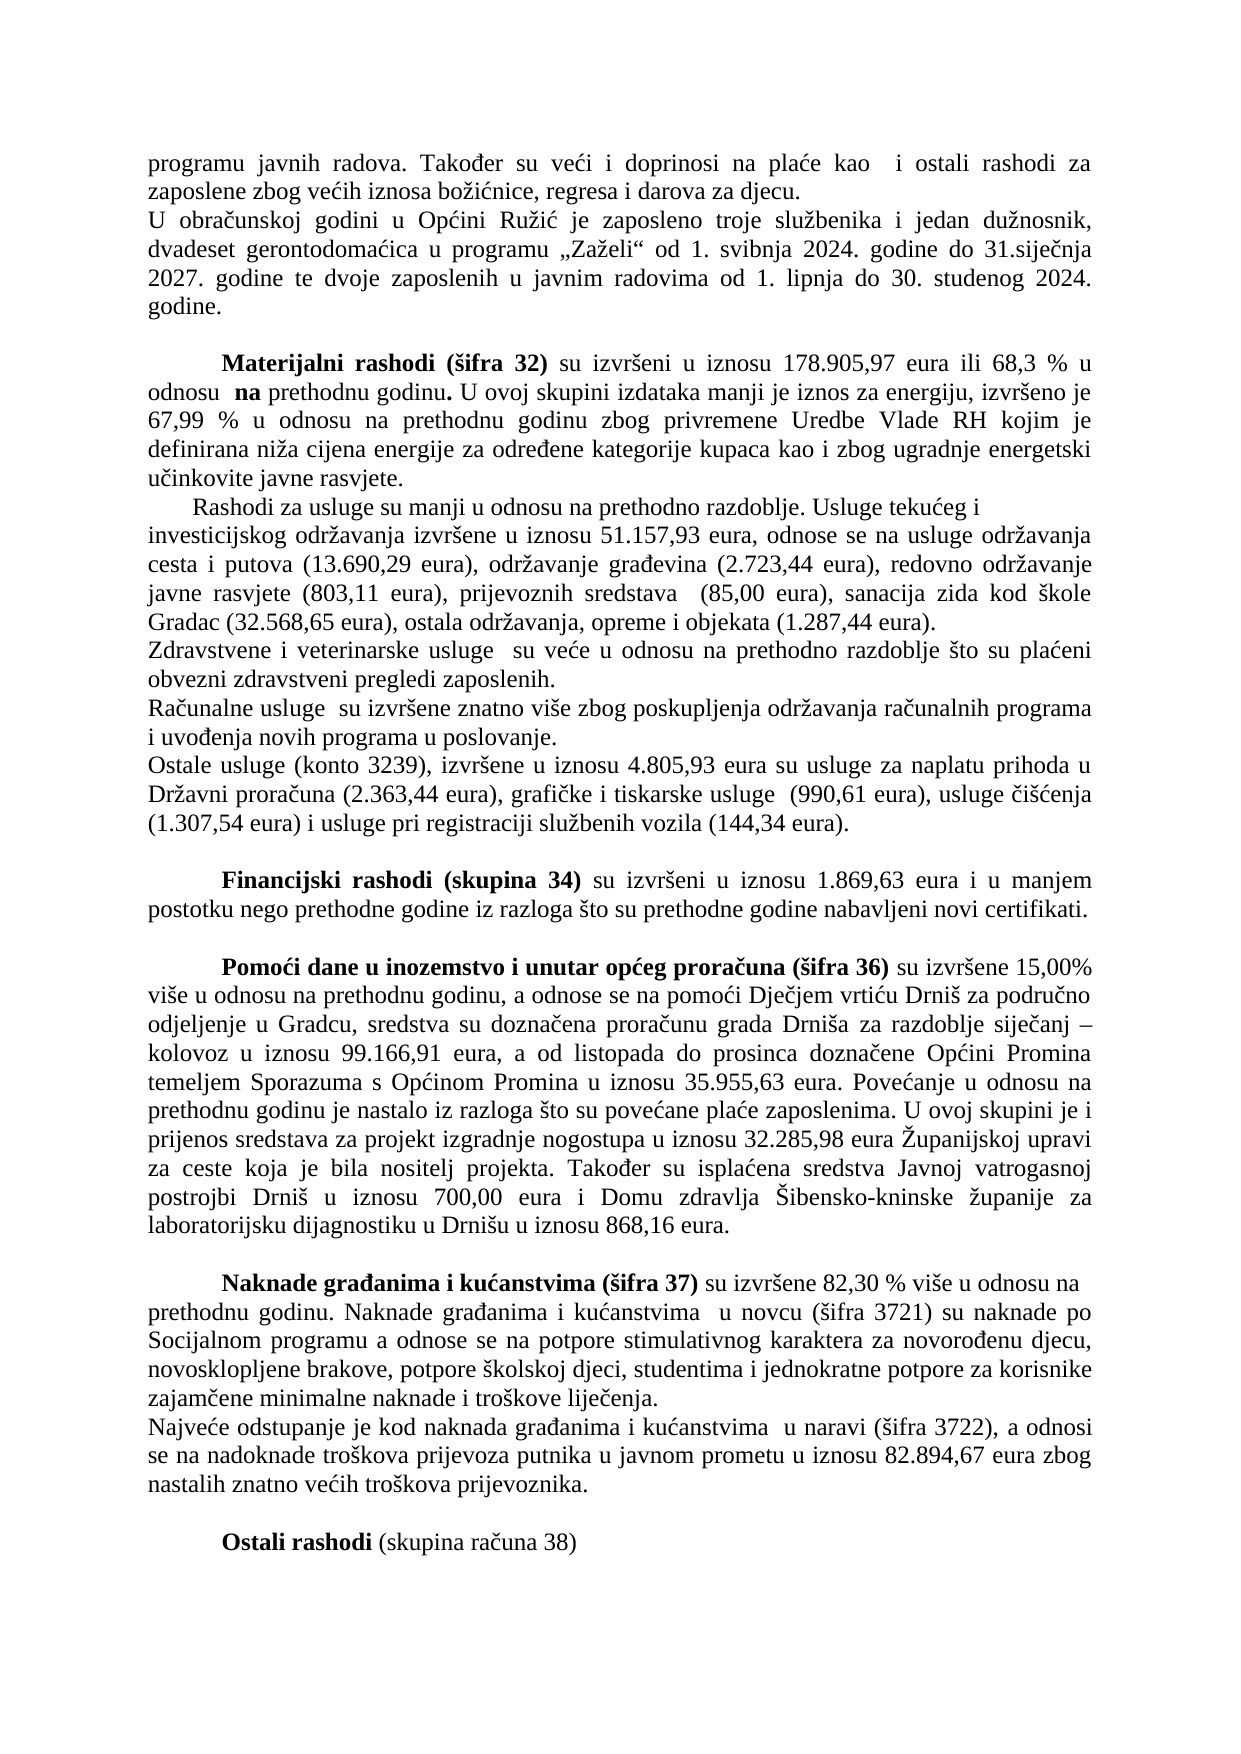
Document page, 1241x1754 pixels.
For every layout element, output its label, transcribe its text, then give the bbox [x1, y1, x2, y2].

text investicijskog održavanja izvršene u iznosu 51.157,93 eura, odnose se na usluge održavanja cesta i putova (13.690,29 eura), održavanje građevina (2.723,44 eura), redovno održavanje javne rasvjete (803,11 eura), prijevoznih sredstava (85,00 eura), sanacija zida kod škole Gradac (32.568,65 eura), ostala održavanja, opreme i objekata (1.287,44 eura). [148, 521, 1093, 636]
text Najveće odstupanje je kod naknada građanima i kućanstvima u naravi (šifra 3722), a odnosi se na nadoknade troškova prijevoza putnika u javnom prometu u iznosu 82.894,67 eura zbog nastalih znatno većih troškova prijevoznika. [148, 1412, 1093, 1498]
text Materijalni rashodi (šifra 32) su izvršeni u iznosu 178.905,97 eura ili 68,3 % u odnosu na prethodnu godinu. U ovoj skupini izdataka manji je iznos za energiju, izvršeno je 67,99 % u odnosu na prethodnu godinu zbog privremene Uredbe Vlade RH kojim je definirana niža cijena energije za određene kategorije kupaca kao i zbog ugradnje energetski učinkovite javne rasvjete. [148, 348, 1093, 492]
text prethodnu godinu. Naknade građanima i kućanstvima u novcu (šifra 3721) su naknade po Socijalnom programu a odnose se na potpore stimulativnog karaktera za novorođenu djecu, novosklopljene brakove, potpore školskoj djeci, studentima i jednokratne potpore za korisnike zajamčene minimalne naknade i troškove liječenja. [148, 1297, 1093, 1412]
text Rashodi za usluge su manji u odnosu na prethodno razdoblje. Usluge tekućeg i [192, 492, 1093, 521]
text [148, 148, 1093, 205]
text Pomoći dane u inozemstvo i unutar općeg proračuna (šifra 36) su izvršene 15,00% više u odnosu na prethodnu godinu, a odnose se na pomoći Dječjem vrtiću Drniš za područno odjeljenje u Gradcu, sredstva su doznačena proračunu grada Drniša za razdoblje siječanj – kolovoz u iznosu 99.166,91 eura, a od listopada do prosinca doznačene Općini Promina temeljem Sporazuma s Općinom Promina u iznosu 35.955,63 eura. Povećanje u odnosu na prethodnu godinu je nastalo iz razloga što su povećane plaće zaposlenima. U ovoj skupini je i prijenos sredstava za projekt izgradnje nogostupa u iznosu 32.285,98 eura Županijskoj upravi za ceste koja je bila nositelj projekta. Također su isplaćena sredstva Javnoj vatrogasnoj postrojbi Drniš u iznosu 700,00 eura i Domu zdravlja Šibensko-kninske županije za laboratorijsku dijagnostiku u Drnišu u iznosu 868,16 eura. [148, 952, 1093, 1239]
text Naknade građanima i kućanstvima (šifra 37) su izvršene 82,30 % više u odnosu na [192, 1268, 1093, 1297]
text Ostali rashodi (skupina računa 38) [148, 1527, 1093, 1556]
text Financijski rashodi (skupina 34) su izvršeni u iznosu 1.869,63 eura i u manjem postotku nego prethodne godine iz razloga što su prethodne godine nabavljeni novi certifikati. [148, 866, 1093, 923]
text Računalne usluge su izvršene znatno više zbog poskupljenja održavanja računalnih programa i uvođenja novih programa u poslovanje. [148, 693, 1093, 751]
text Zdravstvene i veterinarske usluge su veće u odnosu na prethodno razdoblje što su plaćeni obvezni zdravstveni pregledi zaposlenih. [148, 636, 1093, 693]
text Ostale usluge (konto 3239), izvršene u iznosu 4.805,93 eura su usluge za naplatu prihoda u Državni proračuna (2.363,44 eura), grafičke i tiskarske usluge (990,61 eura), usluge čišćenja (1.307,54 eura) i usluge pri registraciji službenih vozila (144,34 eura). [148, 751, 1093, 837]
text U obračunskoj godini u Općini Ružić je zaposleno troje službenika i jedan dužnosnik, dvadeset gerontodomaćica u programu „Zaželi“ od 1. svibnja 2024. godine do 31.siječnja 2027. godine te dvoje zaposlenih u javnim radovima od 1. lipnja do 30. studenog 2024. godine. [148, 205, 1093, 320]
